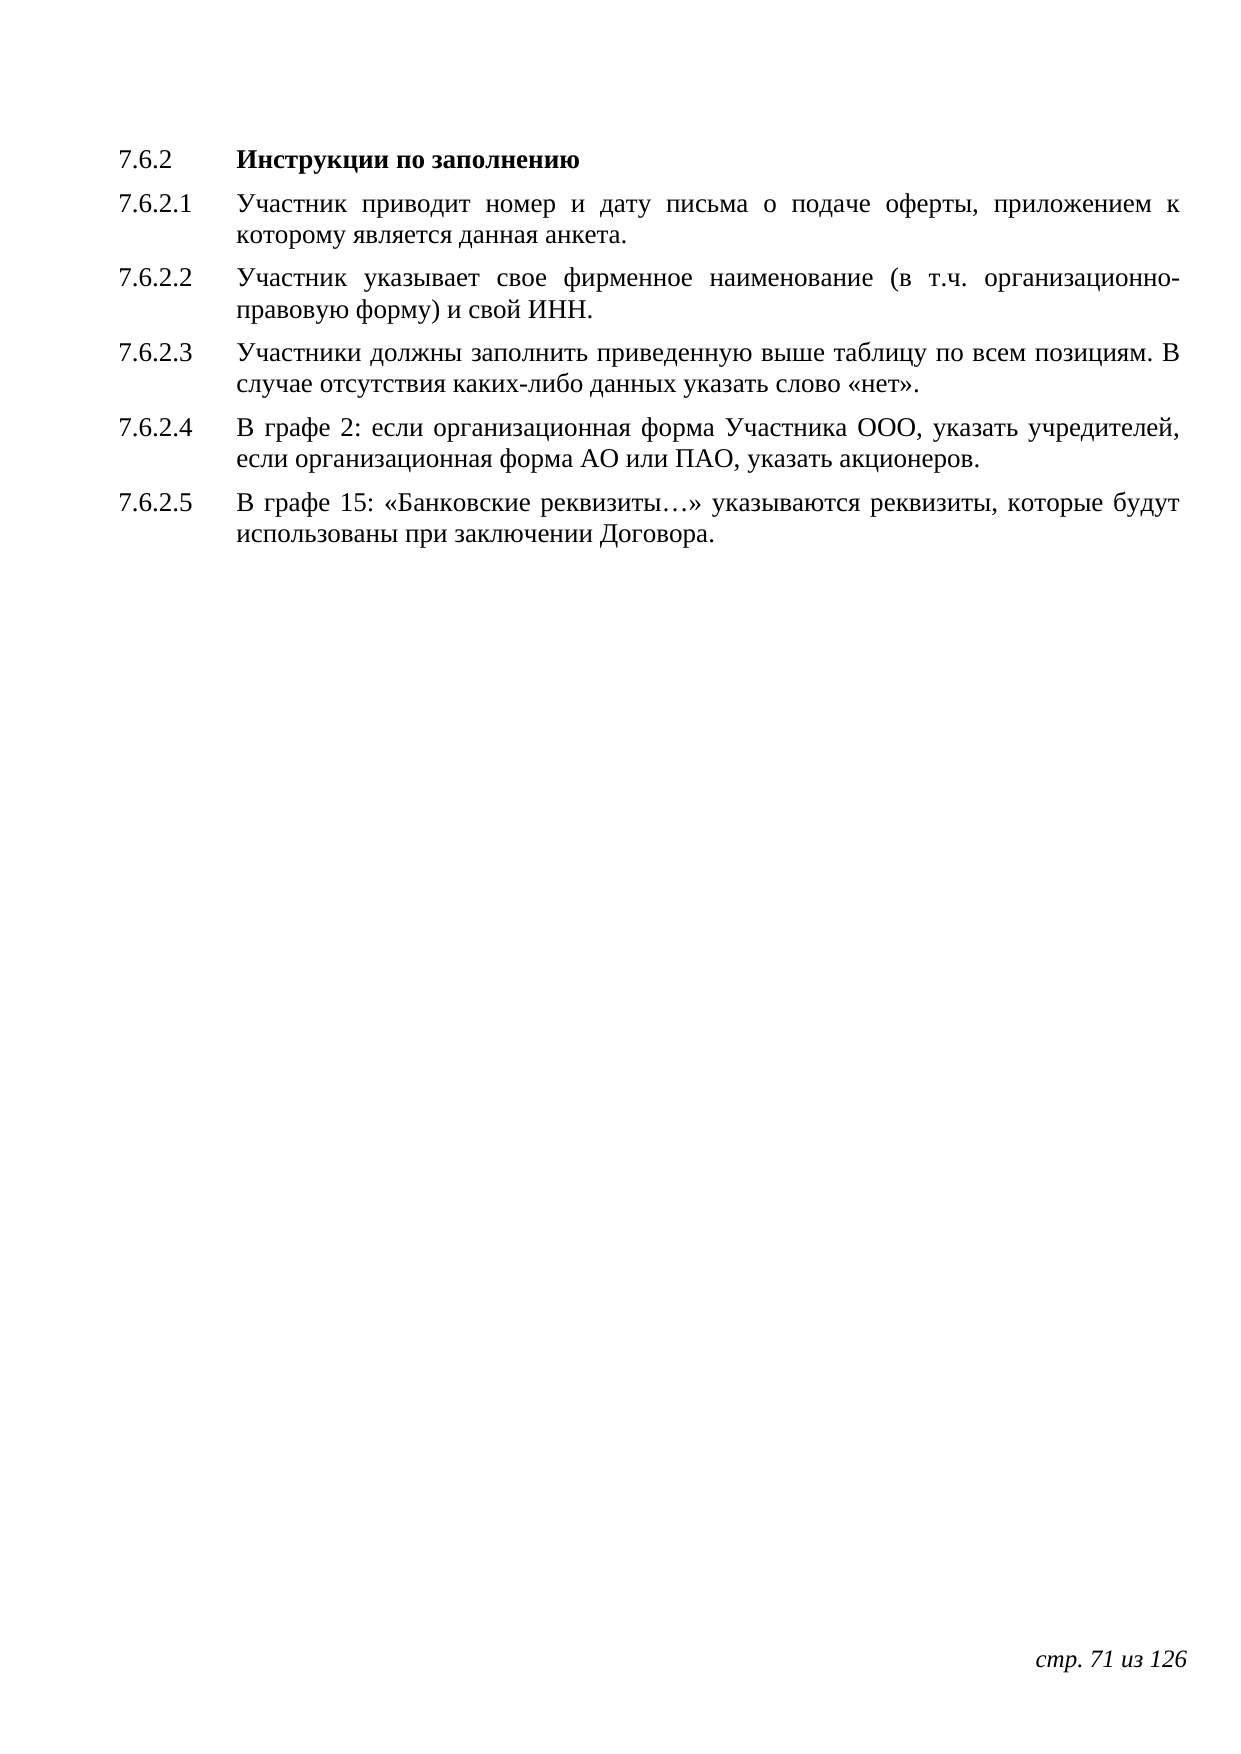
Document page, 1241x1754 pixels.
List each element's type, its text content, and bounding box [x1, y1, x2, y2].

text В графе 2: если организационная форма Участника ООО, указать учредителей, если организационная форма АО или ПАО, указать акционеров. [118, 411, 1181, 473]
text Участник указывает свое фирменное наименование (в т.ч. организационно-правовую форму) и свой ИНН. [118, 262, 1181, 324]
text Инструкции по заполнению [118, 143, 1181, 174]
text В графе 15: «Банковские реквизиты…» указываются реквизиты, которые будут использованы при заключении Договора. [118, 486, 1181, 548]
text Участники должны заполнить приведенную выше таблицу по всем позициям. В случае отсутствия каких-либо данных указать слово «нет». [118, 336, 1181, 399]
text Участник приводит номер и дату письма о подаче оферты, приложением к которому является данная анкета. [118, 187, 1181, 249]
